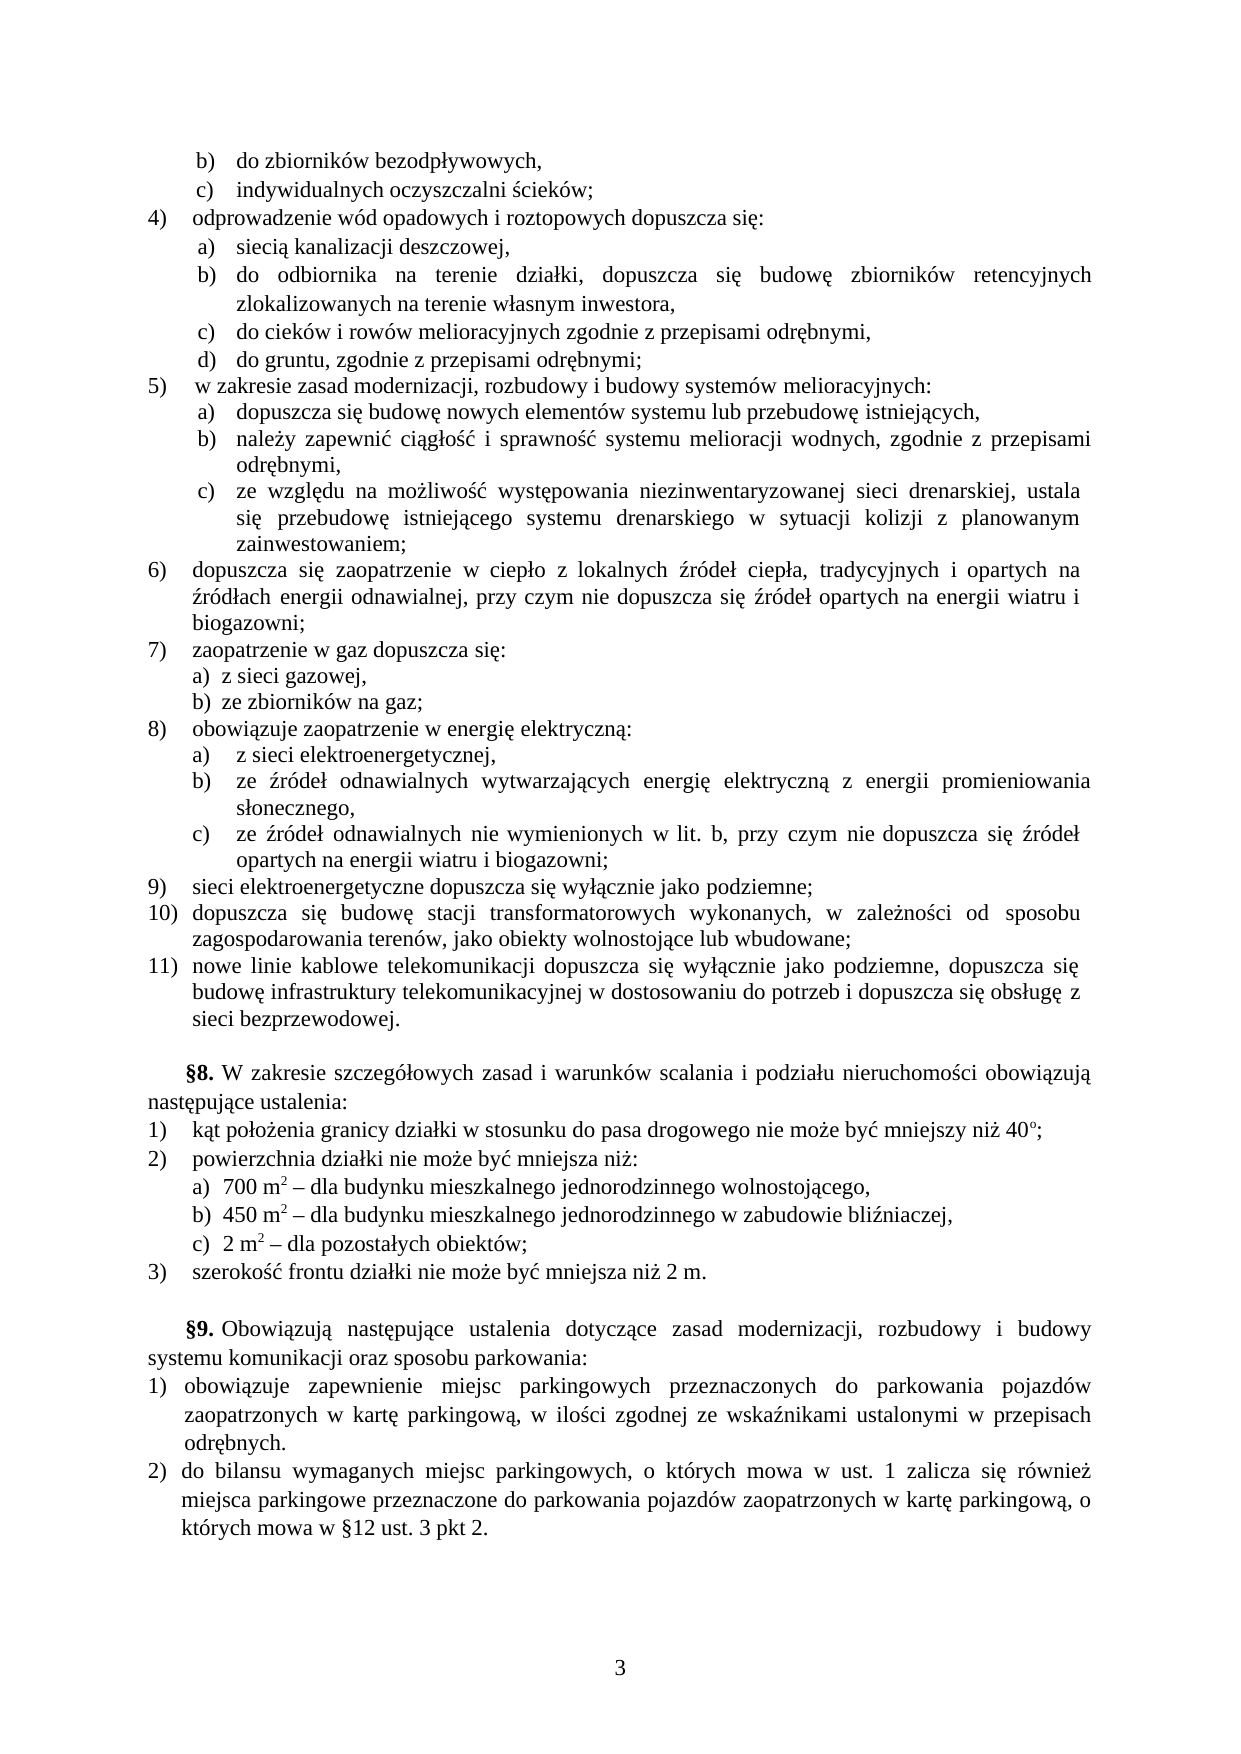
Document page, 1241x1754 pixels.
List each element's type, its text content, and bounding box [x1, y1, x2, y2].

list Obowiązują następujące ustalenia dotyczące zasad modernizacji, rozbudowy i budowy systemu komunikacji oraz sposobu parkowania: [148, 1315, 1093, 1370]
list W zakresie szczegółowych zasad i warunków scalania i podziału nieruchomości obowiązują następujące ustalenia: [148, 1059, 1093, 1114]
list do cieków i rowów melioracyjnych zgodnie z przepisami odrębnymi, [197, 318, 1093, 344]
list ze względu na możliwość występowania niezinwentaryzowanej sieci drenarskiej, ustala się przebudowę istniejącego systemu drenarskiego w sytuacji kolizji z planowanym zainwestowaniem; [197, 477, 1080, 557]
list obowiązuje zaopatrzenie w energię elektryczną: [148, 715, 1093, 741]
list do odbiornika na terenie działki, dopuszcza się budowę zbiorników retencyjnych zlokalizowanych na terenie własnym inwestora, [197, 261, 1093, 316]
list sieci elektroenergetyczne dopuszcza się wyłącznie jako podziemne; [148, 873, 1093, 899]
list siecią kanalizacji deszczowej, [197, 233, 1093, 259]
list do zbiorników bezodpływowych, [196, 148, 1093, 174]
list ze źródeł odnawialnych wytwarzających energię elektryczną z energii promieniowania słonecznego, [192, 767, 1093, 820]
list z sieci gazowej, [192, 662, 1093, 688]
list dopuszcza się budowę stacji transformatorowych wykonanych, w zależności od sposobu zagospodarowania terenów, jako obiekty wolnostojące lub wbudowane; [148, 899, 1080, 952]
list z sieci elektroenergetycznej, [192, 741, 1093, 767]
list 700 m2 – dla budynku mieszkalnego jednorodzinnego wolnostojącego, [192, 1173, 1093, 1199]
list zaopatrzenie w gaz dopuszcza się: [148, 636, 1093, 662]
list dopuszcza się zaopatrzenie w ciepło z lokalnych źródeł ciepła, tradycyjnych i opartych na źródłach energii odnawialnej, przy czym nie dopuszcza się źródeł opartych na energii wiatru i biogazowni; [148, 557, 1080, 636]
list ze źródeł odnawialnych nie wymienionych w lit. b, przy czym nie dopuszcza się źródeł opartych na energii wiatru i biogazowni; [192, 820, 1080, 873]
list powierzchnia działki nie może być mniejsza niż: [148, 1145, 1093, 1171]
list w zakresie zasad modernizacji, rozbudowy i budowy systemów melioracyjnych: [148, 372, 1093, 398]
list obowiązuje zapewnienie miejsc parkingowych przeznaczonych do parkowania pojazdów zaopatrzonych w kartę parkingową, w ilości zgodnej ze wskaźnikami ustalonymi w przepisach odrębnych. [148, 1372, 1093, 1455]
list kąt położenia granicy działki w stosunku do pasa drogowego nie może być mniejszy niż 40o; [148, 1116, 1093, 1143]
list ze zbiorników na gaz; [192, 688, 1093, 715]
list odprowadzenie wód opadowych i roztopowych dopuszcza się: [148, 204, 1093, 231]
list nowe linie kablowe telekomunikacji dopuszcza się wyłącznie jako podziemne, dopuszcza się budowę infrastruktury telekomunikacyjnej w dostosowaniu do potrzeb i dopuszcza się obsługę z sieci bezprzewodowej. [148, 952, 1080, 1031]
list szerokość frontu działki nie może być mniejsza niż 2 m. [148, 1258, 1093, 1285]
list do gruntu, zgodnie z przepisami odrębnymi; [197, 347, 1093, 372]
list 2 m2 – dla pozostałych obiektów; [192, 1230, 1093, 1256]
list do bilansu wymaganych miejsc parkingowych, o których mowa w ust. 1 zalicza się również miejsca parkingowe przeznaczone do parkowania pojazdów zaopatrzonych w kartę parkingową, o których mowa w §12 ust. 3 pkt 2. [148, 1457, 1093, 1541]
list należy zapewnić ciągłość i sprawność systemu melioracji wodnych, zgodnie z przepisami odrębnymi, [197, 425, 1093, 477]
list indywidualnych oczyszczalni ścieków; [196, 176, 1093, 202]
list dopuszcza się budowę nowych elementów systemu lub przebudowę istniejących, [197, 398, 1093, 425]
list 450 m2 – dla budynku mieszkalnego jednorodzinnego w zabudowie bliźniaczej, [192, 1202, 1093, 1228]
